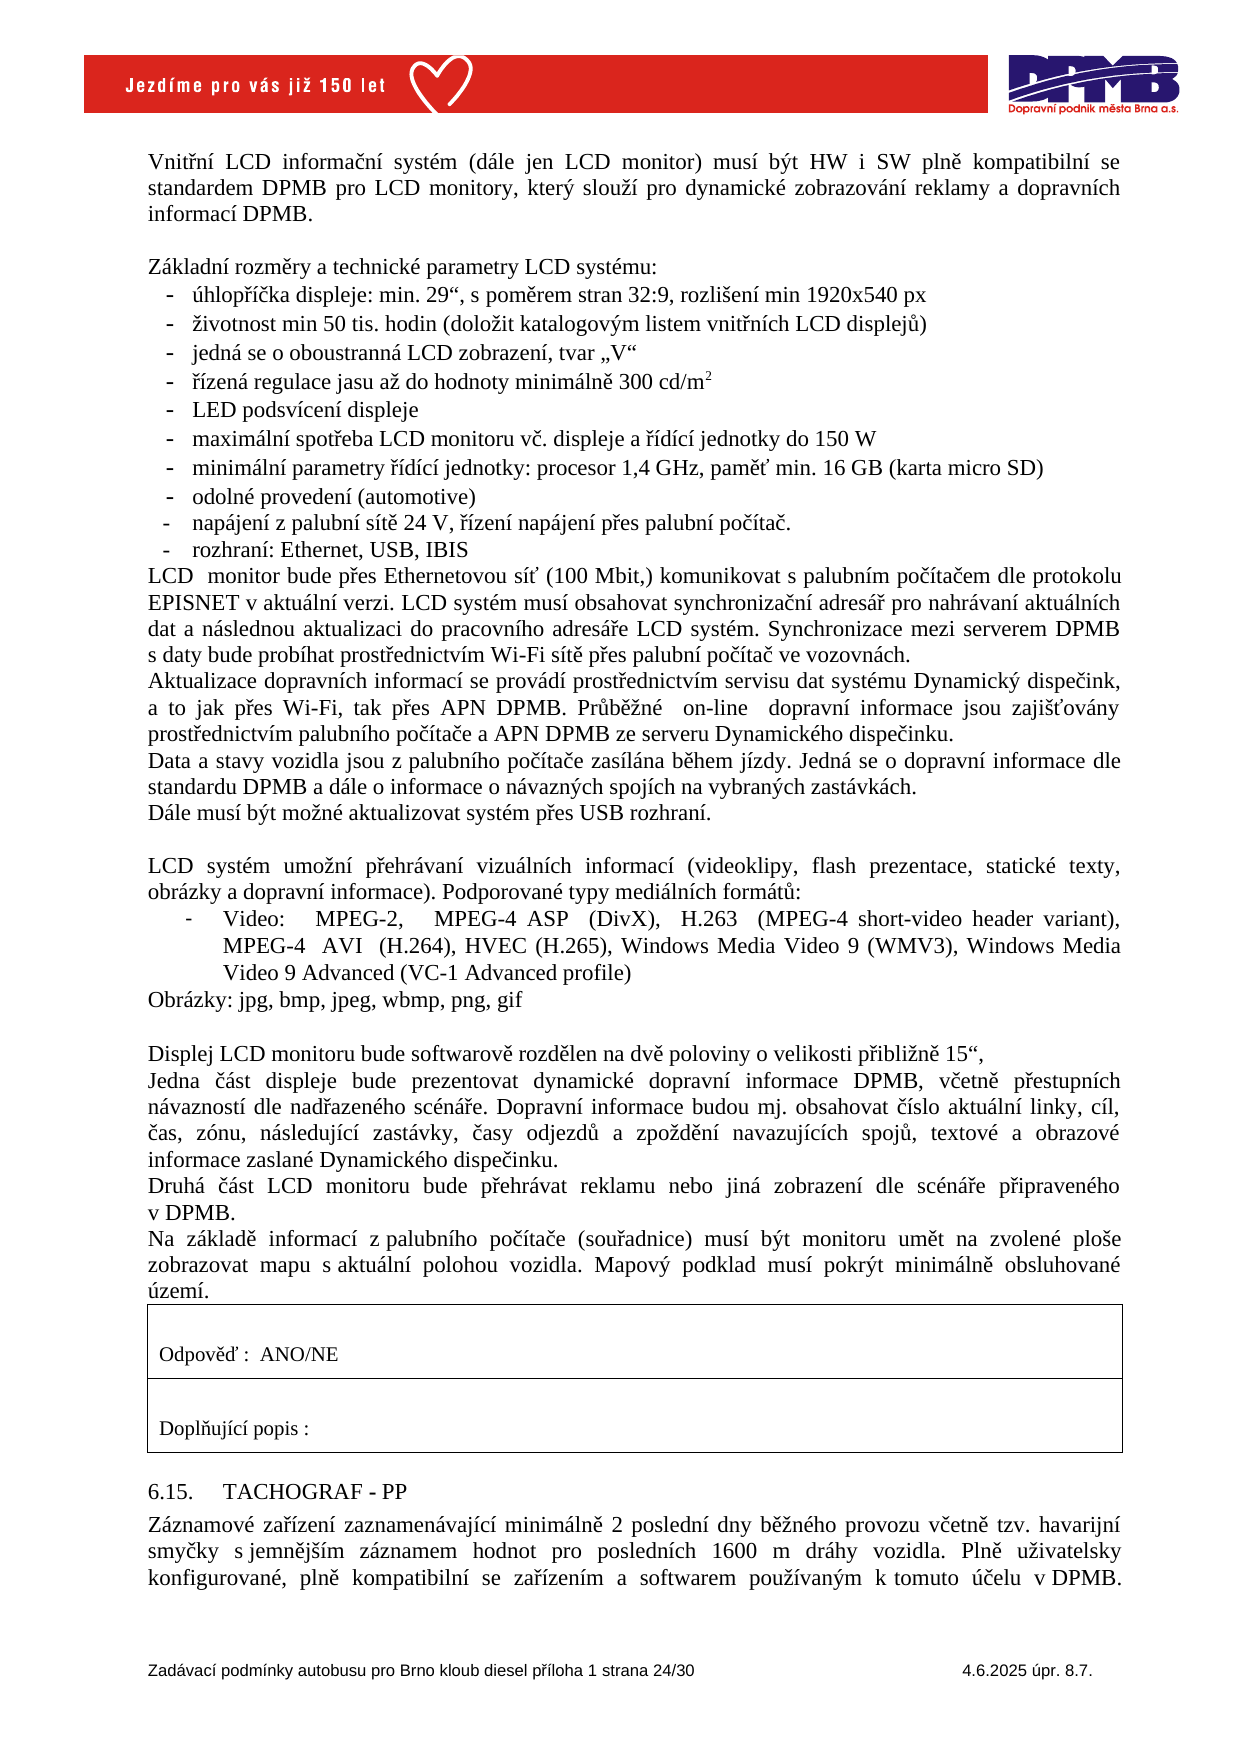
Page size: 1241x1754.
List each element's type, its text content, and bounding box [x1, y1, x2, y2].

list Video: MPEG-2, MPEG-4 ASP (DivX), H.263 (MPEG-4 short-video header variant), MPEG-4 AVI (H.264), HVEC (H.265), Windows Media Video 9 (WMV3), Windows Media Video 9 Advanced (VC-1 Advanced profile) [185, 905, 1122, 986]
subtitle TACHOGRAF - PP [148, 1478, 1122, 1505]
table_header Odpověď : ANO/NE [148, 1305, 1122, 1378]
list rozhraní: Ethernet, USB, IBIS [162, 536, 1122, 562]
list napájení z palubní sítě 24 V, řízení napájení přes palubní počítač. [162, 509, 1122, 536]
text Jedna část displeje bude prezentovat dynamické dopravní informace DPMB, včetně přestupních návazností dle nadřazeného scénáře. Dopravní informace budou mj. obsahovat číslo aktuální linky, cíl, čas, zónu, následující zastávky, časy odjezdů a zpoždění navazujících spojů, textové a obrazové informace zaslané Dynamického dispečinku. [148, 1067, 1122, 1172]
text Druhá část LCD monitoru bude přehrávat reklamu nebo jiná zobrazení dle scénáře připraveného v DPMB. [148, 1172, 1122, 1225]
list úhlopříčka displeje: min. 29“, s poměrem stran 32:9, rozlišení min 1920x540 px [166, 279, 1122, 308]
list odolné provedení (automotive) [166, 481, 1122, 509]
text LCD monitor bude přes Ethernetovou síť (100 Mbit,) komunikovat s palubním počítačem dle protokolu EPISNET v aktuální verzi. LCD systém musí obsahovat synchronizační adresář pro nahrávaní aktuálních dat a následnou aktualizaci do pracovního adresáře LCD systém. Synchronizace mezi serverem DPMB s daty bude probíhat prostřednictvím Wi-Fi sítě přes palubní počítač ve vozovnách. [148, 562, 1122, 668]
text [148, 1511, 1122, 1590]
text Na základě informací z palubního počítače (souřadnice) musí být monitoru umět na zvolené ploše zobrazovat mapu s aktuální polohou vozidla. Mapový podklad musí pokrýt minimálně obsluhované území. [148, 1225, 1122, 1304]
list jedná se o oboustranná LCD zobrazení, tvar „V“ [166, 337, 1122, 366]
text Základní rozměry a technické parametry LCD systému: [148, 253, 1122, 279]
text Data a stavy vozidla jsou z palubního počítače zasílána během jízdy. Jedná se o dopravní informace dle standardu DPMB a dále o informace o návazných spojích na vybraných zastávkách. [148, 747, 1122, 799]
list LED podsvícení displeje [166, 394, 1122, 423]
table_cell Doplňující popis : [148, 1379, 1122, 1452]
list minimální parametry řídící jednotky: procesor 1,4 GHz, paměť min. 16 GB (karta micro SD) [166, 452, 1122, 481]
text Obrázky: jpg, bmp, jpeg, wbmp, png, gif [148, 986, 1122, 1012]
text Aktualizace dopravních informací se provádí prostřednictvím servisu dat systému Dynamický dispečink, a to jak přes Wi-Fi, tak přes APN DPMB. Průběžné on-line dopravní informace jsou zajišťovány prostřednictvím palubního počítače a APN DPMB ze serveru Dynamického dispečinku. [148, 668, 1122, 747]
list životnost min 50 tis. hodin (doložit katalogovým listem vnitřních LCD displejů) [166, 308, 1122, 337]
list maximální spotřeba LCD monitoru vč. displeje a řídící jednotky do 150 W [166, 423, 1122, 452]
text Dále musí být možné aktualizovat systém přes USB rozhraní. [148, 799, 1122, 826]
text LCD systém umožní přehrávaní vizuálních informací (videoklipy, flash prezentace, statické texty, obrázky a dopravní informace). Podporované typy mediálních formátů: [148, 852, 1122, 905]
text Displej LCD monitoru bude softwarově rozdělen na dvě poloviny o velikosti přibližně 15“, [148, 1040, 1122, 1067]
text Vnitřní LCD informační systém (dále jen LCD monitor) musí být HW i SW plně kompatibilní se standardem DPMB pro LCD monitory, který slouží pro dynamické zobrazování reklamy a dopravních informací DPMB. [148, 148, 1122, 227]
list řízená regulace jasu až do hodnoty minimálně 300 cd/m2 [166, 366, 1122, 394]
